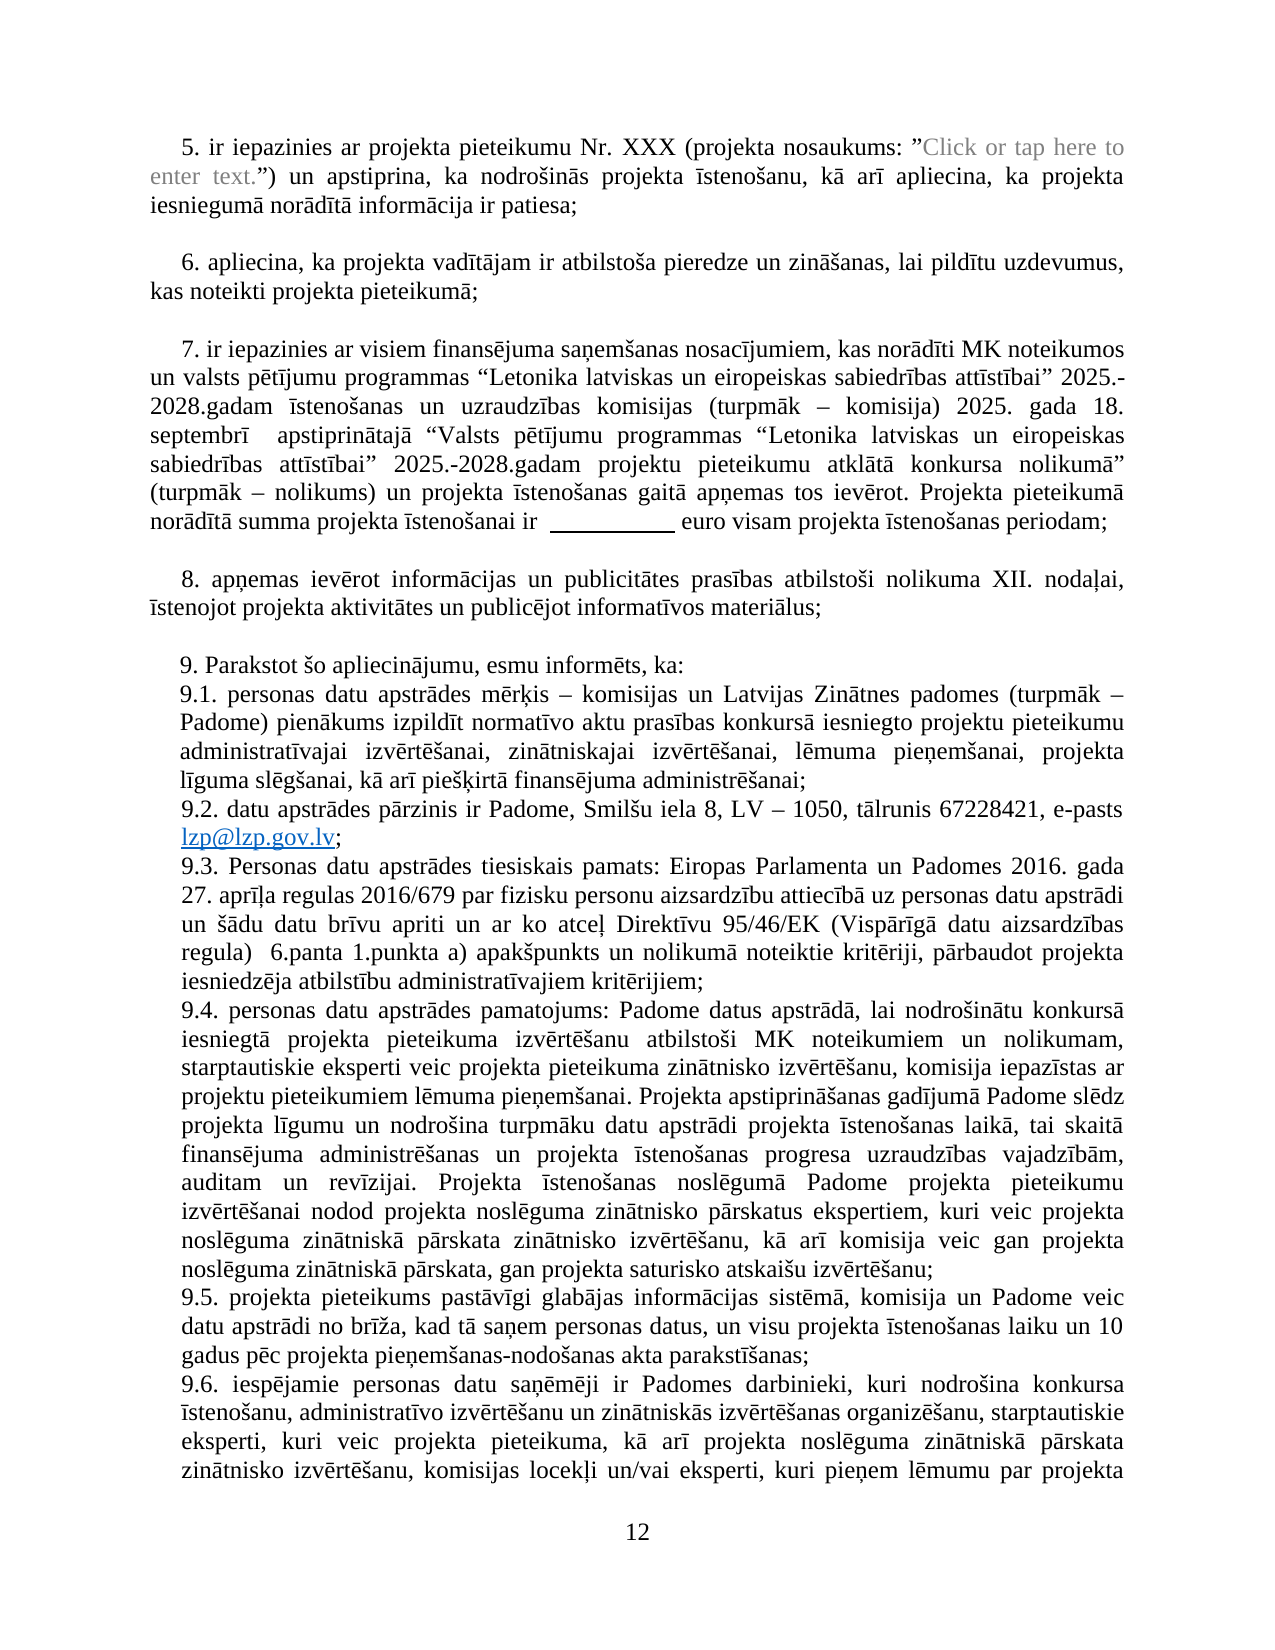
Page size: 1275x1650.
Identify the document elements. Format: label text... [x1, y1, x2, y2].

text 7. ir iepazinies ar visiem finansējuma saņemšanas nosacījumiem, kas norādīti MK noteikumos un valsts pētījumu programmas “Letonika latviskas un eiropeiskas sabiedrības attīstībai” 2025.-2028.gadam īstenošanas un uzraudzības komisijas (turpmāk – komisija) 2025. gada 18. septembrī apstiprinātajā “Valsts pētījumu programmas “Letonika latviskas un eiropeiskas sabiedrības attīstībai” 2025.-2028.gadam projektu pieteikumu atklātā konkursa nolikumā” (turpmāk – nolikums) un projekta īstenošanas gaitā apņemas tos ievērot. Projekta pieteikumā norādītā summa projekta īstenošanai ir euro visam projekta īstenošanas periodam; [150, 334, 1125, 535]
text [181, 1369, 1125, 1484]
text 8. apņemas ievērot informācijas un publicitātes prasības atbilstoši nolikuma XII. nodaļai, īstenojot projekta aktivitātes un publicējot informatīvos materiālus; [150, 564, 1125, 621]
text 9.4. personas datu apstrādes pamatojums: Padome datus apstrādā, lai nodrošinātu konkursā iesniegtā projekta pieteikuma izvērtēšanu atbilstoši MK noteikumiem un nolikumam, starptautiskie eksperti veic projekta pieteikuma zinātnisko izvērtēšanu, komisija iepazīstas ar projektu pieteikumiem lēmuma pieņemšanai. Projekta apstiprināšanas gadījumā Padome slēdz projekta līgumu un nodrošina turpmāku datu apstrādi projekta īstenošanas laikā, tai skaitā finansējuma administrēšanas un projekta īstenošanas progresa uzraudzības vajadzībām, auditam un revīzijai. Projekta īstenošanas noslēgumā Padome projekta pieteikumu izvērtēšanai nodod projekta noslēguma zinātnisko pārskatus ekspertiem, kuri veic projekta noslēguma zinātniskā pārskata zinātnisko izvērtēšanu, kā arī komisija veic gan projekta noslēguma zinātniskā pārskata, gan projekta saturisko atskaišu izvērtēšanu; [181, 995, 1125, 1282]
text 6. apliecina, ka projekta vadītājam ir atbilstoša pieredze un zināšanas, lai pildītu uzdevumus, kas noteikti projekta pieteikumā; [150, 247, 1125, 305]
text 5. ir iepazinies ar projekta pieteikumu Nr. (projekta nosaukums: ””) un apstiprina, ka nodrošinās projekta īstenošanu, kā arī apliecina, ka projekta iesniegumā norādītā informācija ir patiesa; [150, 132, 1125, 219]
text 9.5. projekta pieteikums pastāvīgi glabājas informācijas sistēmā, komisija un Padome veic datu apstrādi no brīža, kad tā saņem personas datus, un visu projekta īstenošanas laiku un 10 gadus pēc projekta pieņemšanas-nodošanas akta parakstīšanas; [181, 1282, 1125, 1369]
text 9.2. datu apstrādes pārzinis ir Padome, Smilšu iela 8, LV – 1050, tālrunis 67228421, e-pasts lzp@lzp.gov.lv; [181, 794, 1125, 851]
text 9.3. Personas datu apstrādes tiesiskais pamats: Eiropas Parlamenta un Padomes 2016. gada 27. aprīļa regulas 2016/679 par fizisku personu aizsardzību attiecībā uz personas datu apstrādi un šādu datu brīvu apriti un ar ko atceļ Direktīvu 95/46/EK (Vispārīgā datu aizsardzības regula) 6.panta 1.punkta a) apakšpunkts un nolikumā noteiktie kritēriji, pārbaudot projekta iesniedzēja atbilstību administratīvajiem kritērijiem; [181, 851, 1125, 995]
text 9. Parakstot šo apliecinājumu, esmu informēts, ka: [179, 650, 1125, 679]
text 9.1. personas datu apstrādes mērķis – komisijas un Latvijas Zinātnes padomes (turpmāk – Padome) pienākums izpildīt normatīvo aktu prasības konkursā iesniegto projektu pieteikumu administratīvajai izvērtēšanai, zinātniskajai izvērtēšanai, lēmuma pieņemšanai, projekta līguma slēgšanai, kā arī piešķirtā finansējuma administrēšanai; [179, 679, 1125, 794]
